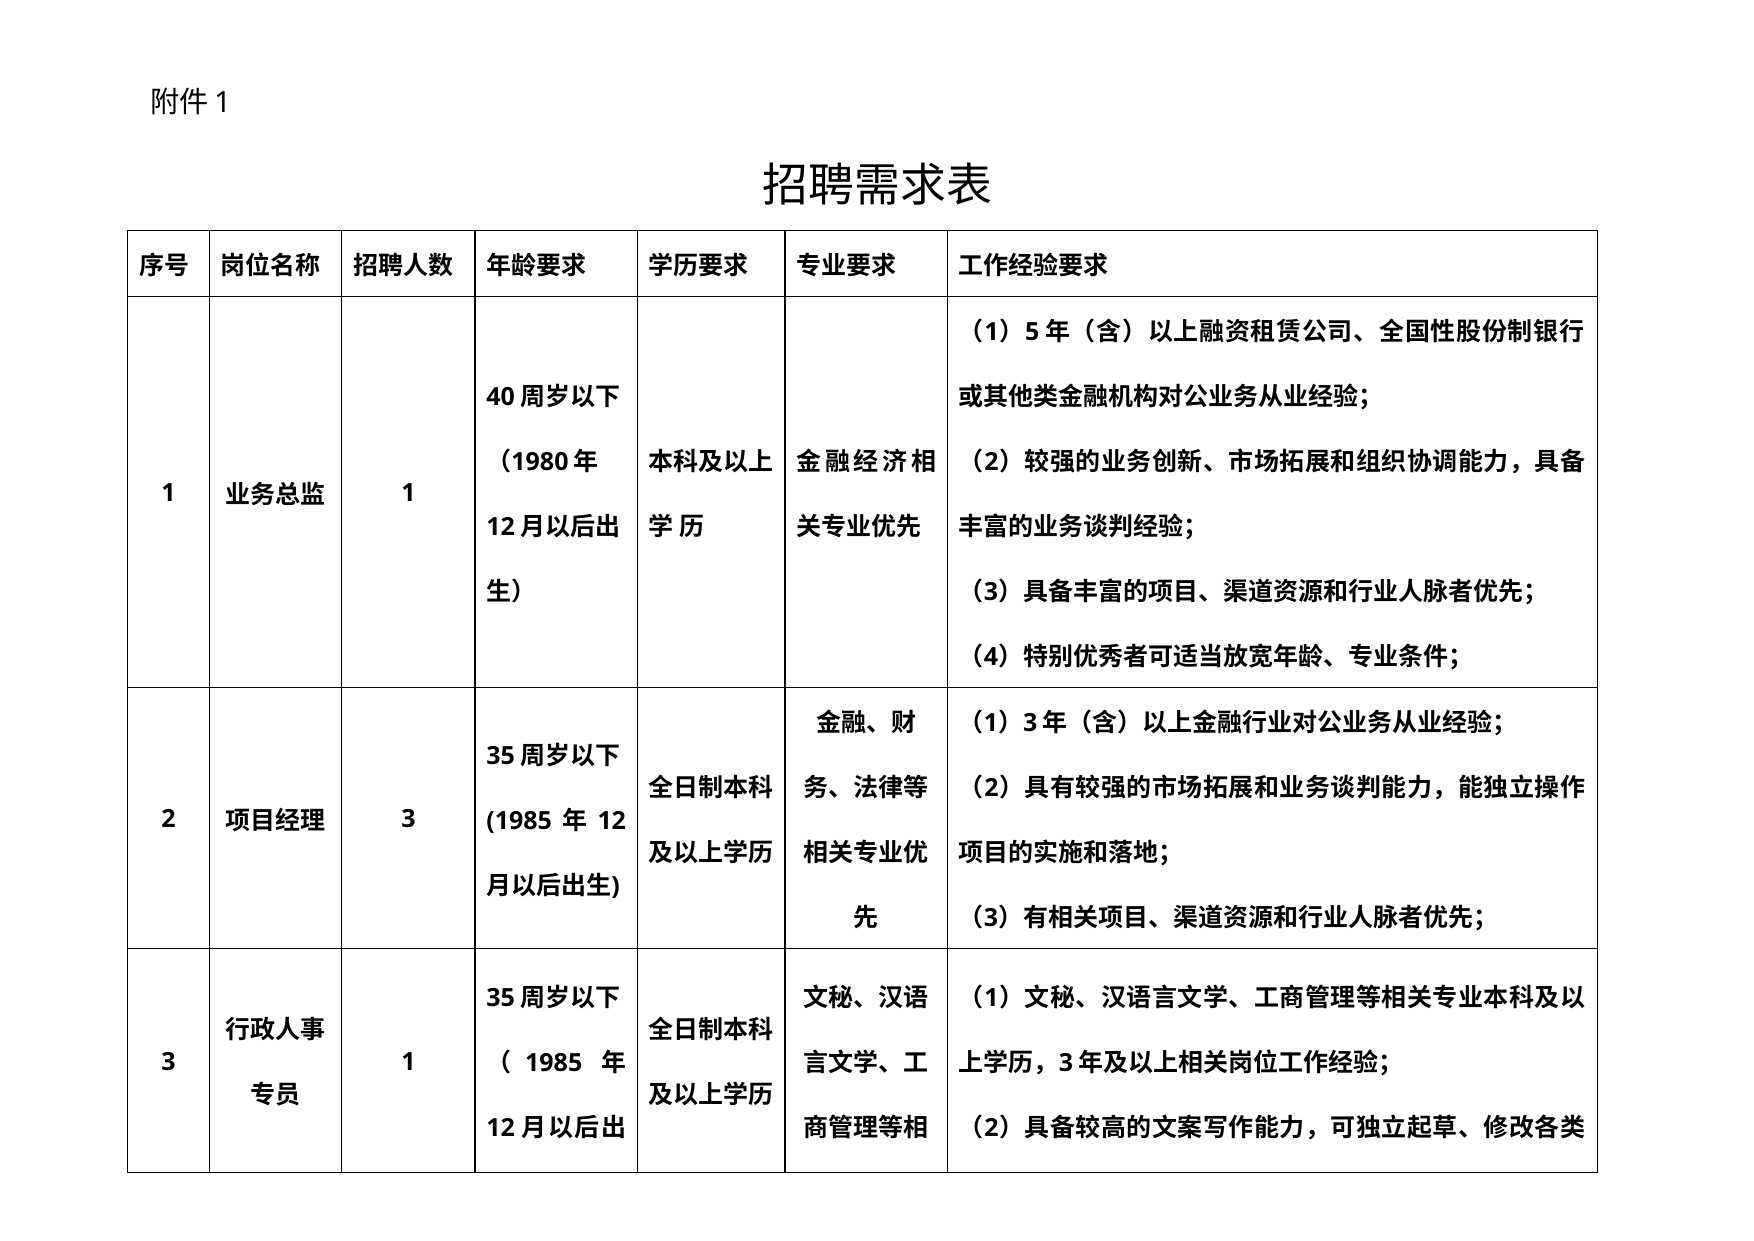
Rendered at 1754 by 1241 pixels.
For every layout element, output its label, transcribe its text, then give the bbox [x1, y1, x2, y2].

table_cell 35周岁以下 (1985年12月以后出生) [476, 688, 637, 948]
table_cell （1）3年（含）以上金融行业对公业务从业经验； （2）具有较强的市场拓展和业务谈判能力，能独立操作项目的实施和落地； （3）有相关项目、渠道资源和行业人脉者优先； [948, 688, 1597, 948]
table_cell 金融经济相关专业优先 [786, 297, 947, 687]
table_cell 3 [342, 688, 474, 948]
table_cell 1 [128, 297, 209, 687]
table_cell 全日制本科及以上学历 [638, 688, 784, 948]
table_cell （1）5年（含）以上融资租赁公司、全国性股份制银行或其他类金融机构对公业务从业经验； （2）较强的业务创新、市场拓展和组织协调能力，具备丰富的业务谈判经验； （3）具备丰富的项目、渠道资源和行业人脉者优先； （4）特别优秀者可适当放宽年龄、专业条件； [948, 297, 1597, 687]
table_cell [948, 949, 1597, 1172]
table_header 学历要求 [638, 231, 784, 296]
table_header 年龄要求 [476, 231, 637, 296]
text 附件1 [150, 68, 1604, 133]
table_cell 行政人事专员 [210, 949, 341, 1172]
table_cell 3 [128, 949, 209, 1172]
table_cell 2 [128, 688, 209, 948]
table_header 序号 [128, 231, 209, 296]
table_header 专业要求 [786, 231, 947, 296]
table_header 招聘人数 [342, 231, 474, 296]
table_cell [786, 949, 947, 1172]
table_header 工作经验要求 [948, 231, 1597, 296]
text 招聘需求表 [150, 133, 1604, 230]
table_cell 1 [342, 949, 474, 1172]
table_cell 全日制本科及以上学历 [638, 949, 784, 1172]
table_cell 本科及以上学 历 [638, 297, 784, 687]
table_cell 项目经理 [210, 688, 341, 948]
table_cell 1 [342, 297, 474, 687]
table_cell 业务总监 [210, 297, 341, 687]
table_header 岗位名称 [210, 231, 341, 296]
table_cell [476, 949, 637, 1172]
table_cell 40周岁以下（1980年12月以后出生） [476, 297, 637, 687]
table_cell 金融、财务、法律等相关专业优先 [786, 688, 947, 948]
